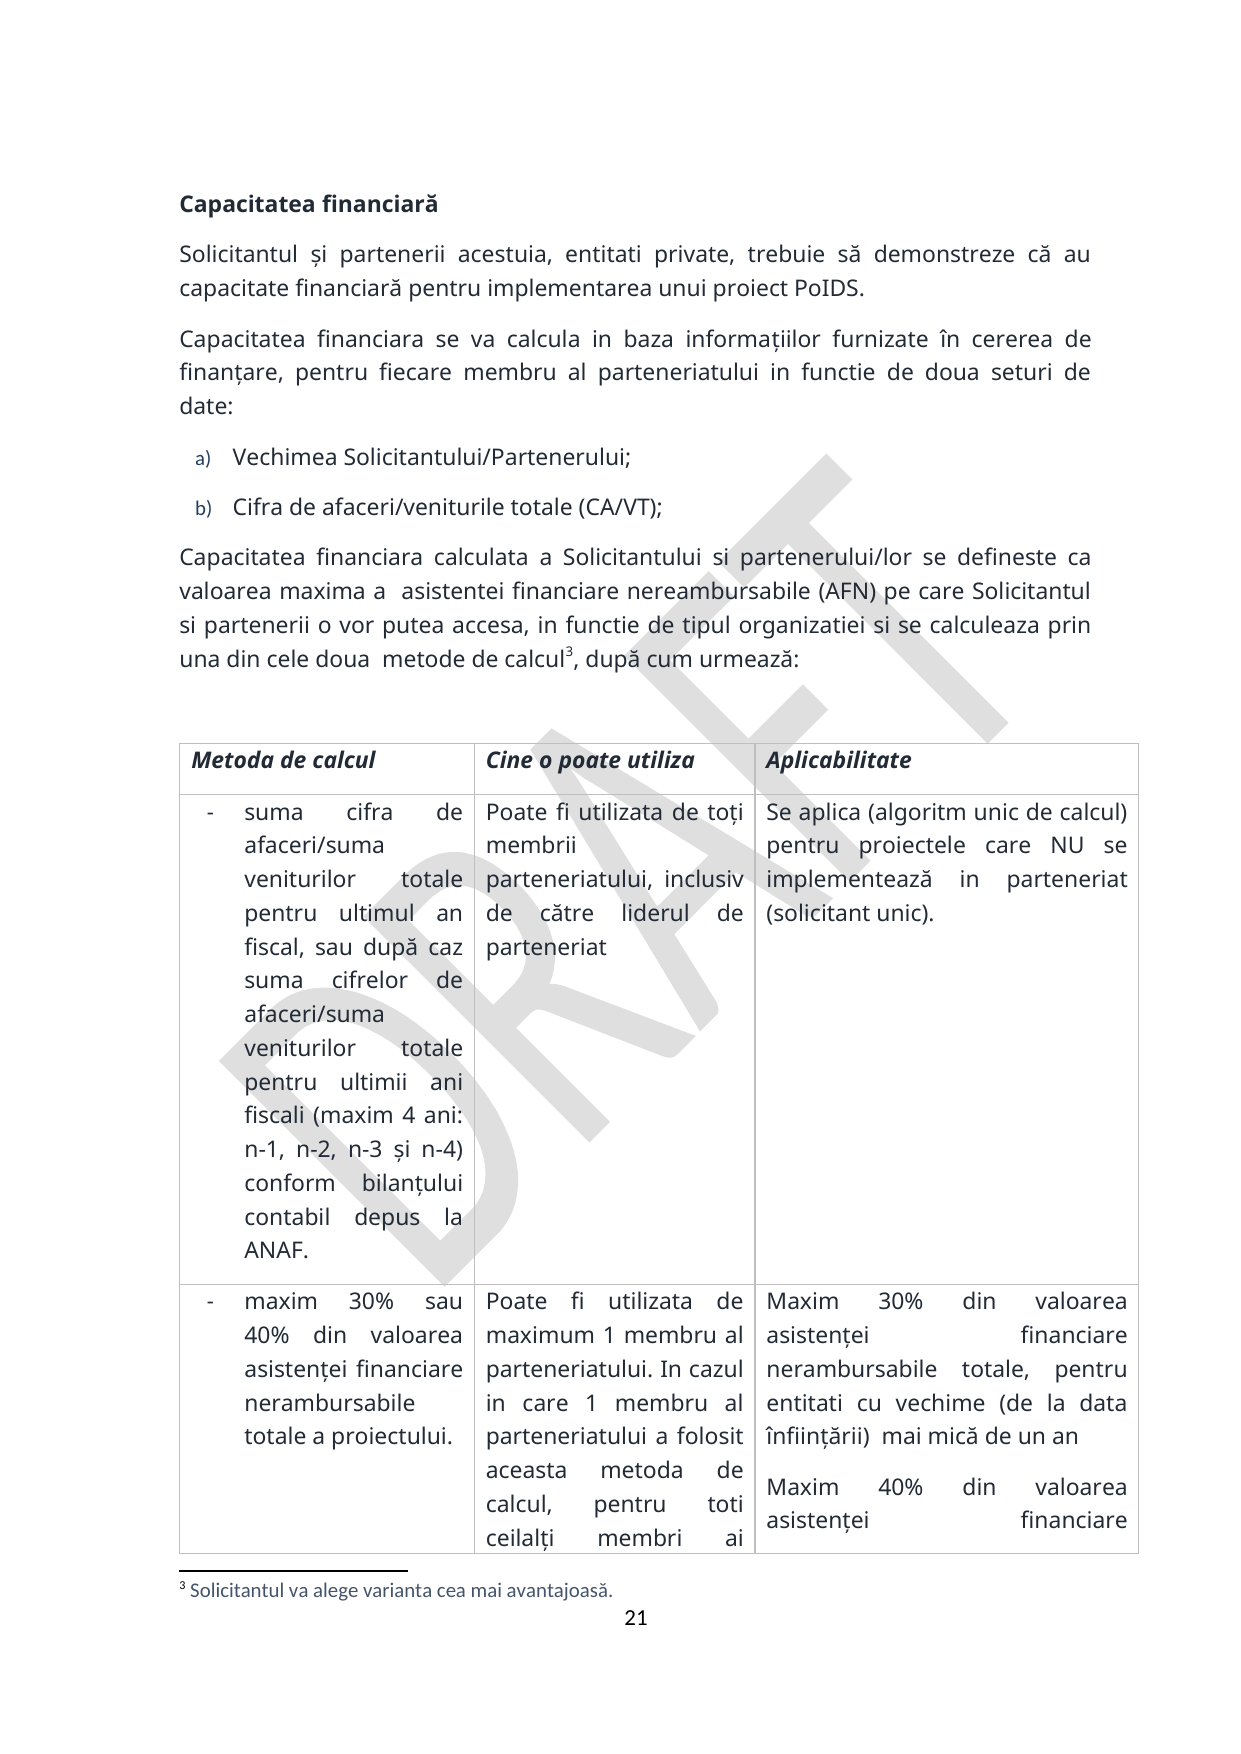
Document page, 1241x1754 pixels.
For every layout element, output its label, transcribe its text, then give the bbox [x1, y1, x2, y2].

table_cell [475, 1285, 754, 1553]
table_header Aplicabilitate [756, 744, 1138, 794]
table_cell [756, 1285, 1138, 1553]
table_header Metoda de calcul [180, 744, 474, 794]
table_cell Poate fi utilizata de toți membrii parteneriatului, inclusiv de către liderul de parteneriat [475, 795, 754, 1284]
list Vechimea Solicitantului/Partenerului; [195, 440, 1092, 472]
table_cell suma cifra de afaceri/suma veniturilor totale pentru ultimul an fiscal, sau după caz suma cifrelor de afaceri/suma veniturilor totale pentru ultimii ani fiscali (maxim 4 ani: n-1, n-2, n-3 și n-4) conform bilanțului contabil depus la ANAF. [180, 795, 474, 1284]
text Capacitatea financiara calculata a Solicitantului si partenerului/lor se defineste ca valoarea maxima a asistentei financiare nereambursabile (AFN) pe care Solicitantul si partenerii o vor putea accesa, in functie de tipul organizatiei si se calculeaza prin una din cele doua metode de calcul, după cum urmează: [179, 541, 1092, 674]
text Solicitantul şi partenerii acestuia, entitati private, trebuie să demonstreze că au capacitate financiară pentru implementarea unui proiect PoIDS. [179, 238, 1092, 303]
list Cifra de afaceri/veniturile totale (CA/VT); [195, 491, 1092, 522]
text Capacitatea financiara se va calcula in baza informaţiilor furnizate în cererea de finanţare, pentru fiecare membru al parteneriatului in functie de doua seturi de date: [179, 322, 1092, 421]
table_cell Se aplica (algoritm unic de calcul) pentru proiectele care NU se implementează in parteneriat (solicitant unic). [756, 795, 1138, 1284]
text Capacitatea financiară [179, 188, 1092, 219]
table_header Cine o poate utiliza [475, 744, 754, 794]
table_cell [180, 1285, 474, 1553]
